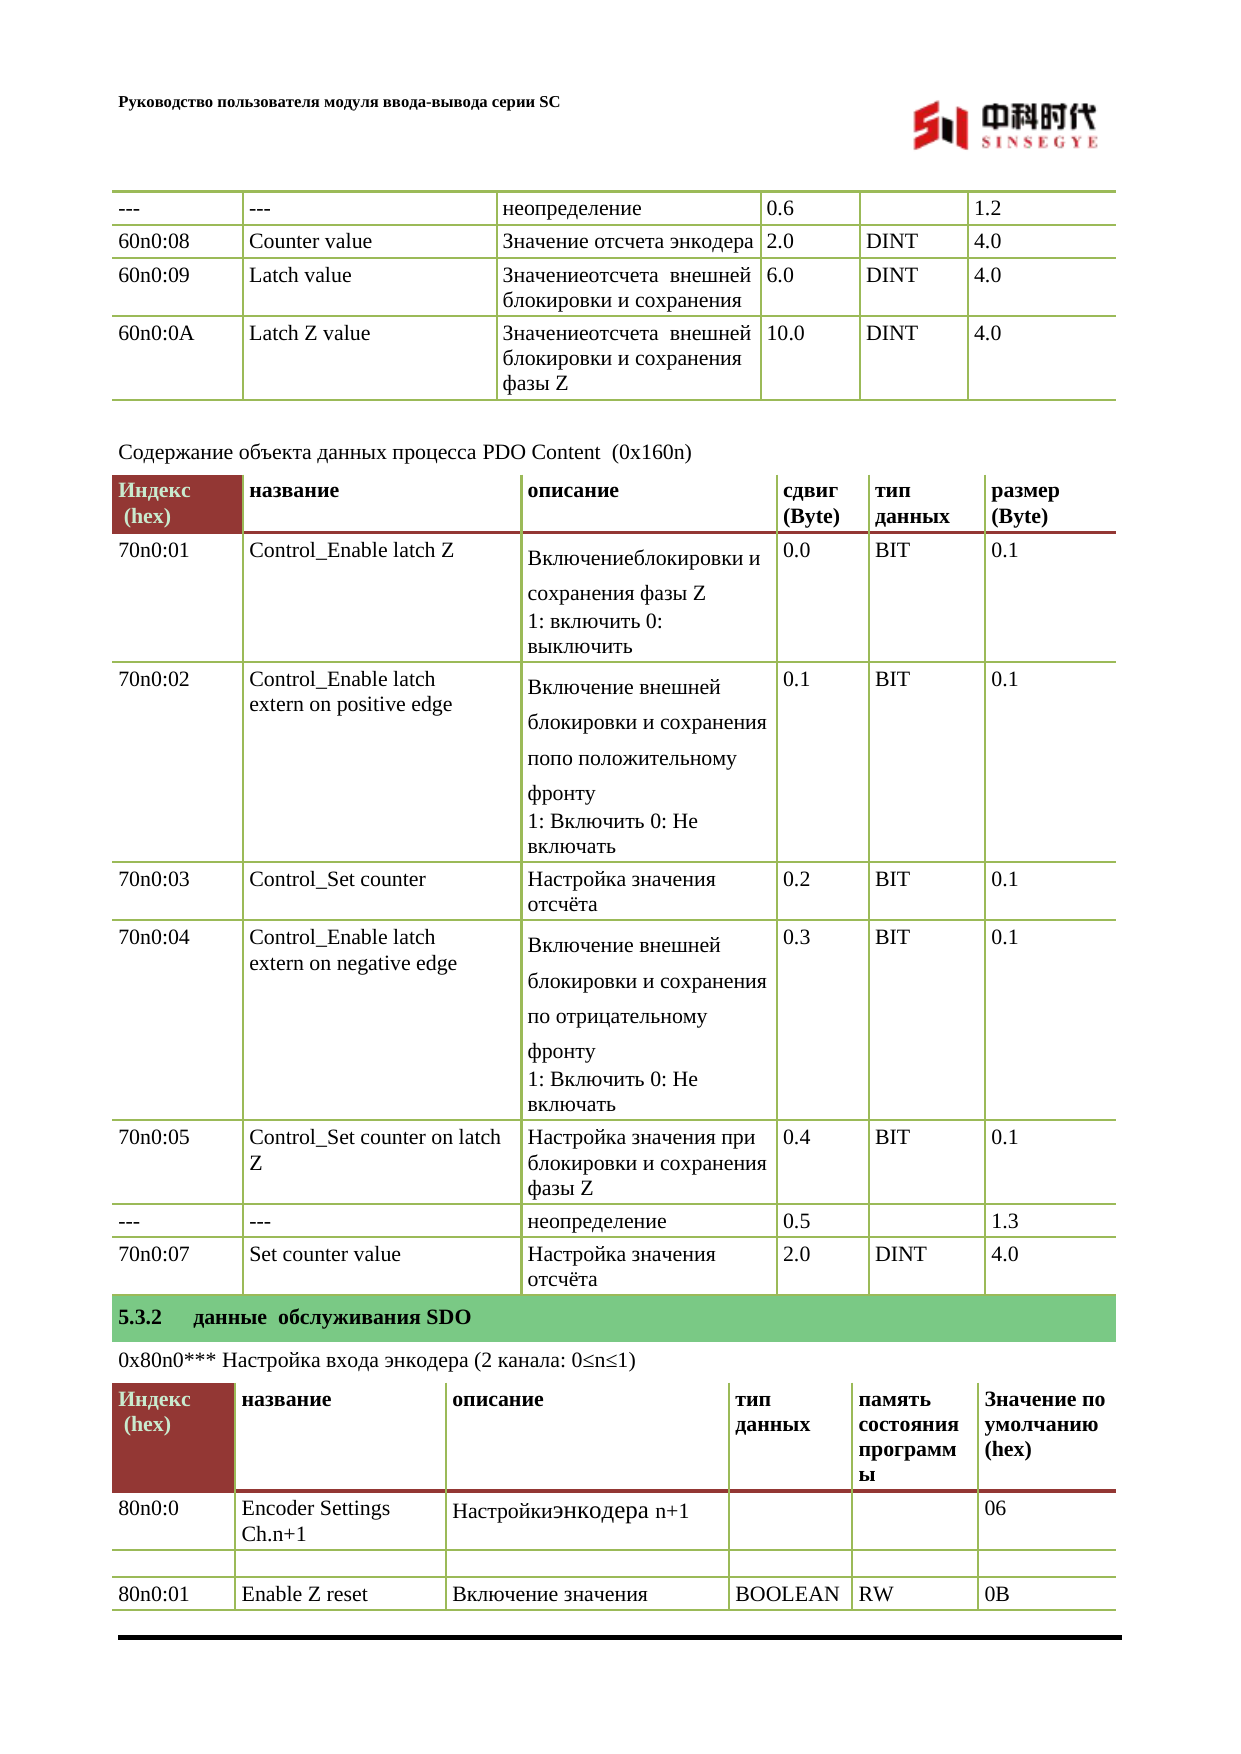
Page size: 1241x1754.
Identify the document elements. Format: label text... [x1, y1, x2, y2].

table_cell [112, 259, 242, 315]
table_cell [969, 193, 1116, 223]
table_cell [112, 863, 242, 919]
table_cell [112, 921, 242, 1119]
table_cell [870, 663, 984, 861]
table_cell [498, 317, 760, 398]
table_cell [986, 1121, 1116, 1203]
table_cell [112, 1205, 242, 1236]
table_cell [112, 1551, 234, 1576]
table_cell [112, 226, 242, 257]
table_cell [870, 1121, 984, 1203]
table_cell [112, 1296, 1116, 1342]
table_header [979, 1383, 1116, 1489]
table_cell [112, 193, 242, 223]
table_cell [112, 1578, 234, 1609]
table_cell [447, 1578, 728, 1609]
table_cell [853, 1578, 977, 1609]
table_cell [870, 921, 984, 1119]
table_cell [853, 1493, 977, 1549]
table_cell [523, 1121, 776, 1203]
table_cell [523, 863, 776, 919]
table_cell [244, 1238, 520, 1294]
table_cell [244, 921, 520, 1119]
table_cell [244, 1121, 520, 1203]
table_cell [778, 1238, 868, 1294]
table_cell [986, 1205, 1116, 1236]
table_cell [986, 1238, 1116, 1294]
text Содержание объекта данных процесса PDO Content (0x160n) [118, 439, 1122, 464]
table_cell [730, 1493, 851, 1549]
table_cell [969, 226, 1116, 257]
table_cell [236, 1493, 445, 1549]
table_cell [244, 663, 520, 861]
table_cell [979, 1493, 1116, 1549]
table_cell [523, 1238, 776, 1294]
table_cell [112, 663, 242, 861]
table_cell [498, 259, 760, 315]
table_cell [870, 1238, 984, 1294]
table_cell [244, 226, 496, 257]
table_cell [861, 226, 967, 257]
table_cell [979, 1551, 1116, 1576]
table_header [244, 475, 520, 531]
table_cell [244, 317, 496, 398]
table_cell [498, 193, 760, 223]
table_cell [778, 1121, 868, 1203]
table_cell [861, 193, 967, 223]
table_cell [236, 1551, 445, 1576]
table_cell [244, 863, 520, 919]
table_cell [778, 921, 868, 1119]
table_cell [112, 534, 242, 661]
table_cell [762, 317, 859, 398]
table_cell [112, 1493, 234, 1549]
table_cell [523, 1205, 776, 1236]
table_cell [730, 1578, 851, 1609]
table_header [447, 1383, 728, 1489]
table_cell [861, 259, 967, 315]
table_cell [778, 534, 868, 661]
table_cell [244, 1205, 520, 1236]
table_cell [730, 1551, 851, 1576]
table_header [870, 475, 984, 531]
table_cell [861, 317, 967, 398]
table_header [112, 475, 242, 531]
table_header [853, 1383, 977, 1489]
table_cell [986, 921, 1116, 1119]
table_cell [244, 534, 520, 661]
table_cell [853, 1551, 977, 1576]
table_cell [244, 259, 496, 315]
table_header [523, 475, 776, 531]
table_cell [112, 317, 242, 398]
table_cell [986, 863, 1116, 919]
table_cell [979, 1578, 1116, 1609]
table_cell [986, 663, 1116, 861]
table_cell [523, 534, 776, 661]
text 0x80n0*** Настройка входа энкодера (2 канала: 0≤n≤1) [118, 1347, 1122, 1373]
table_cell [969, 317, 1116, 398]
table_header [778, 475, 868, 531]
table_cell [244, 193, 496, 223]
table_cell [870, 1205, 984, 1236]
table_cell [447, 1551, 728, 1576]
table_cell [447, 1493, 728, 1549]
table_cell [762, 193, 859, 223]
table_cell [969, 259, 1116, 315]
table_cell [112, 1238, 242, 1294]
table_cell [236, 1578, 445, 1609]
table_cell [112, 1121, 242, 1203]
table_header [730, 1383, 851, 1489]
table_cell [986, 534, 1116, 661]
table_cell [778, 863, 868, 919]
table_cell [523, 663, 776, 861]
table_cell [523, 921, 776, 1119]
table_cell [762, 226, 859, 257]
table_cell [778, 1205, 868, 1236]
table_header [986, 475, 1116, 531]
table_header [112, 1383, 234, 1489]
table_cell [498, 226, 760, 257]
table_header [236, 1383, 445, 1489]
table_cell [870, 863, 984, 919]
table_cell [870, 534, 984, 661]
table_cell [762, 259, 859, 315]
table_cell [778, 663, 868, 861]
